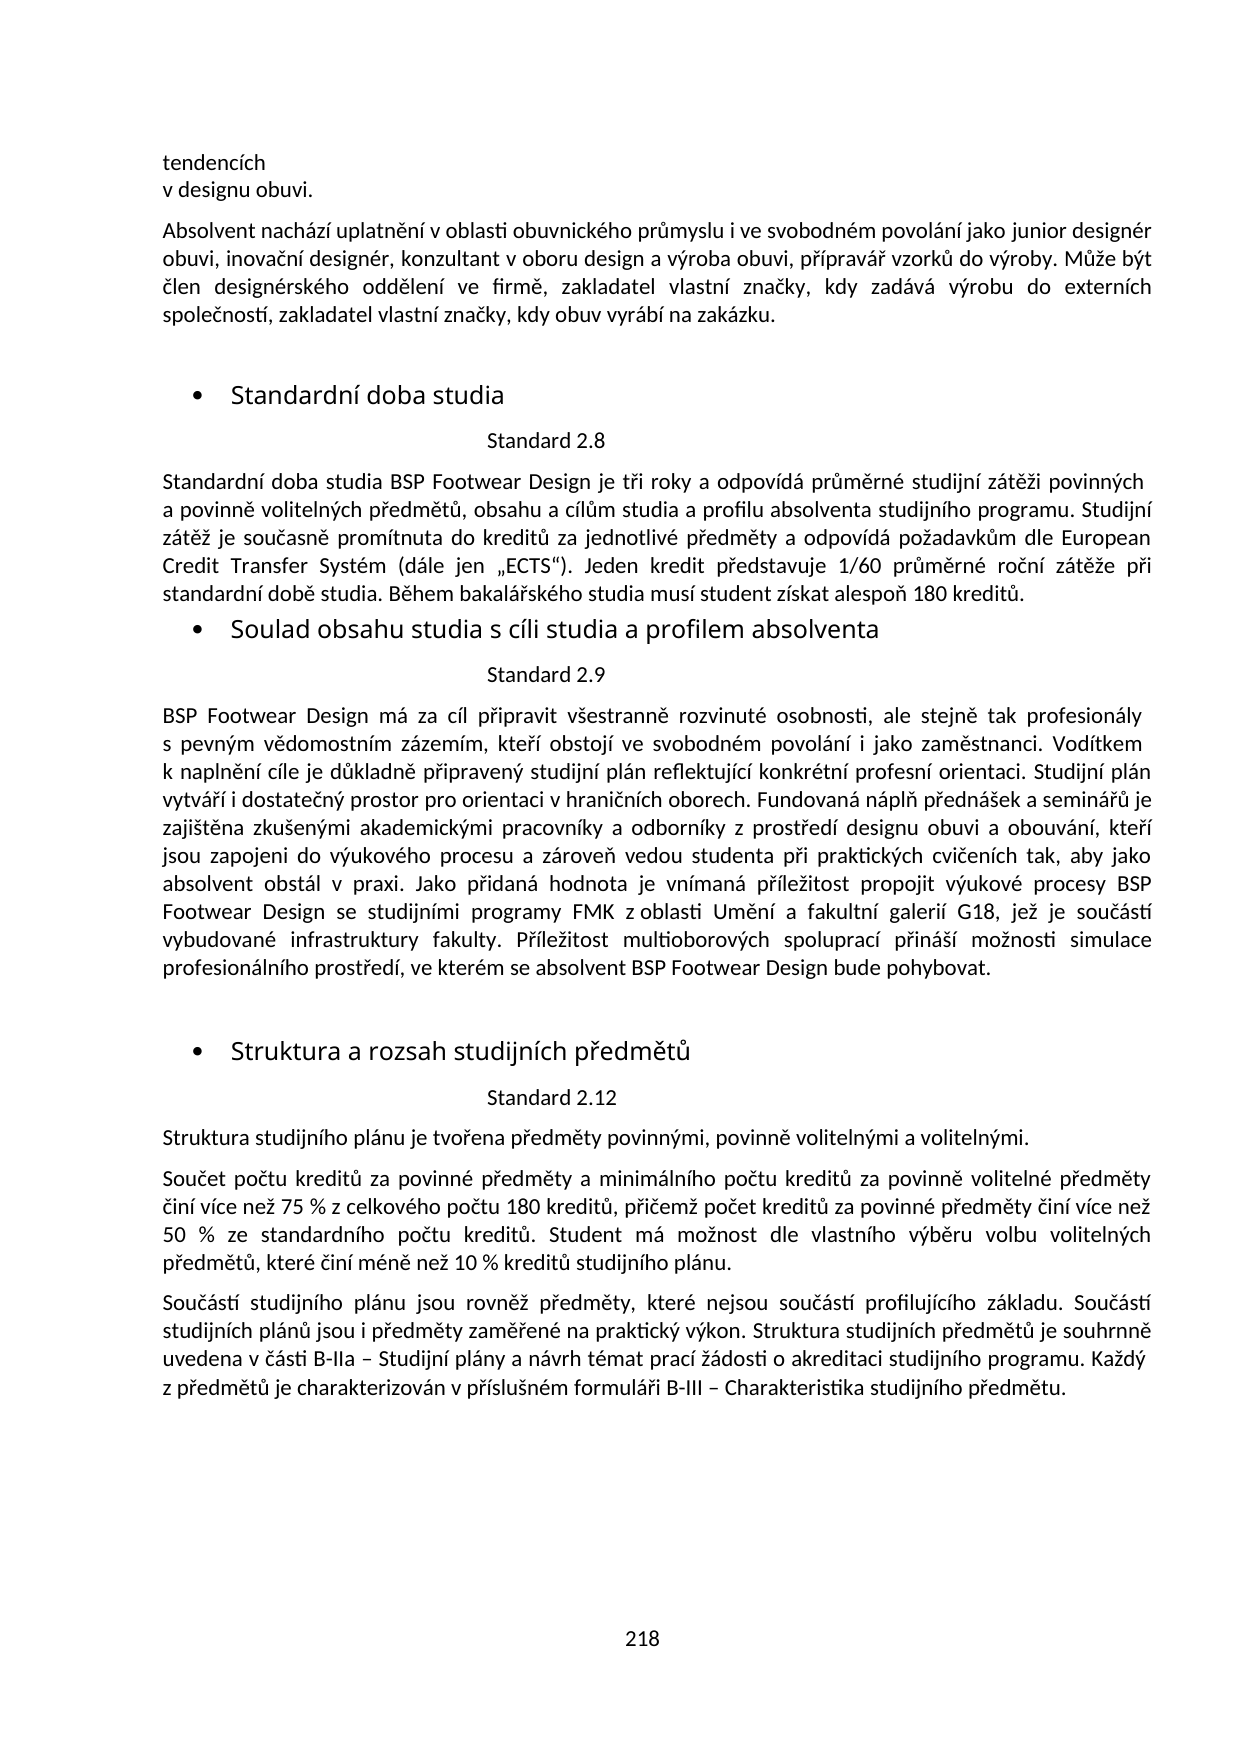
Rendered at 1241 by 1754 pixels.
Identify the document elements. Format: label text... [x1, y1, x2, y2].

text Standard 2.9 [118, 661, 1152, 689]
text Standard 2.12 [118, 1083, 1152, 1111]
text Součet počtu kreditů za povinné předměty a minimálního počtu kreditů za povinně volitelné předměty činí více než 75 % z celkového počtu 180 kreditů, přičemž počet kreditů za povinné předměty činí více než 50 % ze standardního počtu kreditů. Student má možnost dle vlastního výběru volbu volitelných předmětů, které činí méně než 10 % kreditů studijního plánu. [162, 1164, 1152, 1276]
subtitle Soulad obsahu studia s cíli studia a profilem absolventa [193, 611, 1152, 645]
text Standard 2.8 [118, 427, 1152, 454]
text Struktura studijního plánu je tvořena předměty povinnými, povinně volitelnými a volitelnými. [162, 1123, 1152, 1151]
text BSP Footwear Design má za cíl připravit všestranně rozvinuté osobnosti, ale stejně tak profesionály s pevným vědomostním zázemím, kteří obstojí ve svobodném povolání i jako zaměstnanci. Vodítkem k naplnění cíle je důkladně připravený studijní plán reflektující konkrétní profesní orientaci. Studijní plán vytváří i dostatečný prostor pro orientaci v hraničních oborech. Fundovaná náplň přednášek a seminářů je zajištěna zkušenými akademickými pracovníky a odborníky z prostředí designu obuvi a obouvání, kteří jsou zapojeni do výukového procesu a zároveň vedou studenta při praktických cvičeních tak, aby jako absolvent obstál v praxi. Jako přidaná hodnota je vnímaná příležitost propojit výukové procesy BSP Footwear Design se studijními programy FMK z oblasti Umění a fakultní galerií G18, jež je součástí vybudované infrastruktury fakulty. Příležitost multioborových spoluprací přináší možnosti simulace profesionálního prostředí, ve kterém se absolvent BSP Footwear Design bude pohybovat. [162, 701, 1152, 981]
text Absolvent nachází uplatnění v oblasti obuvnického průmyslu i ve svobodném povolání jako junior designér obuvi, inovační designér, konzultant v oboru design a výroba obuvi, přípravář vzorků do výroby. Může být člen designérského oddělení ve firmě, zakladatel vlastní značky, kdy zadává výrobu do externích společností, zakladatel vlastní značky, kdy obuv vyrábí na zakázku. [162, 216, 1152, 328]
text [162, 148, 1152, 204]
subtitle Standardní doba studia [193, 377, 1152, 411]
text Standardní doba studia BSP Footwear Design je tři roky a odpovídá průměrné studijní zátěži povinných a povinně volitelných předmětů, obsahu a cílům studia a profilu absolventa studijního programu. Studijní zátěž je současně promítnuta do kreditů za jednotlivé předměty a odpovídá požadavkům dle European Credit Transfer Systém (dále jen „ECTS“). Jeden kredit představuje 1/60 průměrné roční zátěže při standardní době studia. Během bakalářského studia musí student získat alespoň 180 kreditů. [162, 467, 1152, 607]
text Součástí studijního plánu jsou rovněž předměty, které nejsou součástí profilujícího základu. Součástí studijních plánů jsou i předměty zaměřené na praktický výkon. Struktura studijních předmětů je souhrnně uvedena v části B-IIa – Studijní plány a návrh témat prací žádosti o akreditaci studijního programu. Každý z předmětů je charakterizován v příslušném formuláři B-III – Charakteristika studijního předmětu. [162, 1288, 1152, 1401]
subtitle Struktura a rozsah studijních předmětů [193, 1034, 1152, 1068]
